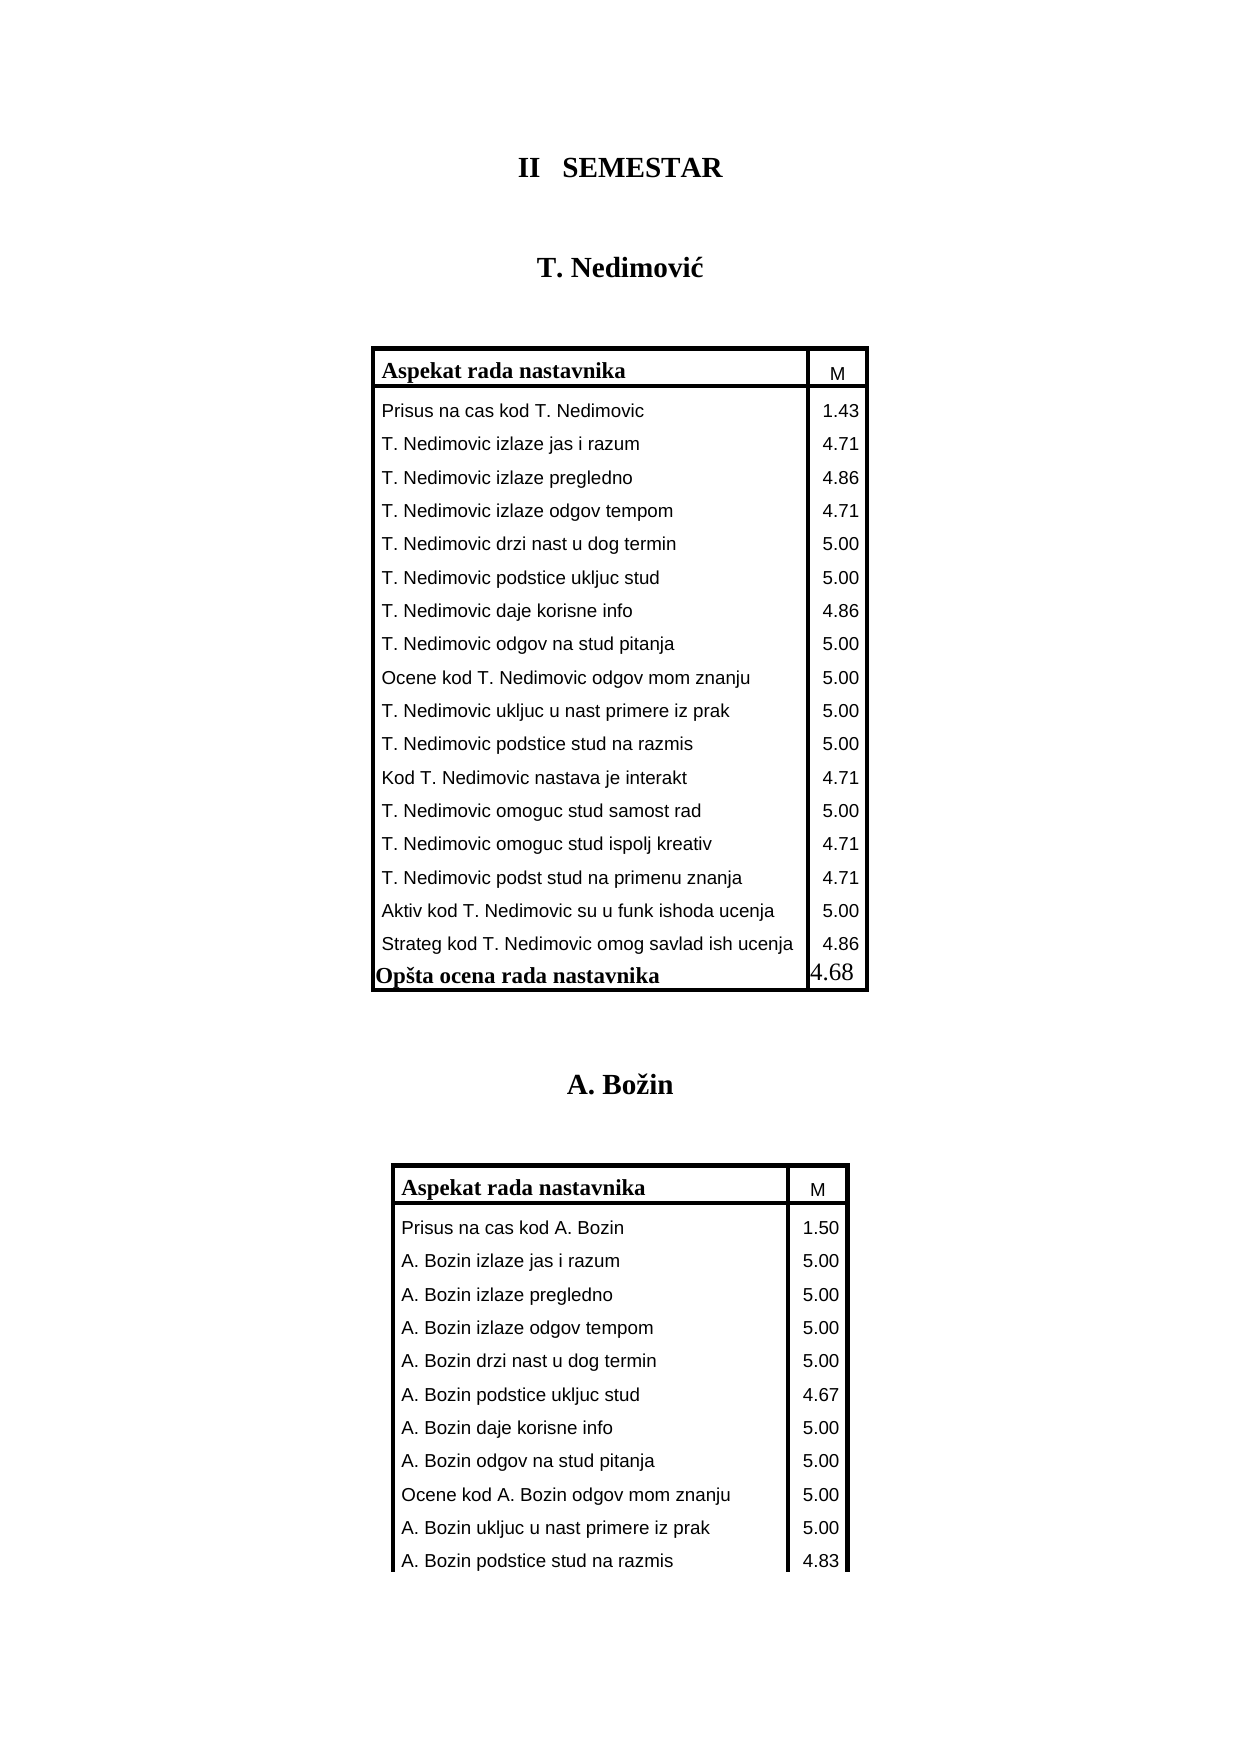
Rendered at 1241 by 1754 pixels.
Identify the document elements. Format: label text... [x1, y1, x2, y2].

table_cell Strateg kod T. Nedimovic omog savlad ish ucenja [375, 921, 806, 955]
table_header Aspekat rada nastavnika [395, 1168, 786, 1201]
table_cell 5.00 [810, 521, 865, 555]
table_cell 5.00 [790, 1338, 845, 1372]
table_cell T. Nedimovic izlaze odgov tempom [375, 488, 806, 521]
table_cell 4.71 [810, 855, 865, 888]
table_cell T. Nedimovic drzi nast u dog termin [375, 521, 806, 555]
table_cell Ocene kod T. Nedimovic odgov mom znanju [375, 655, 806, 688]
table_cell 5.00 [810, 688, 865, 721]
text T. Nedimović [150, 251, 1090, 284]
table_cell A. Bozin podstice stud na razmis [395, 1538, 786, 1572]
table_cell 4.86 [810, 455, 865, 488]
table_cell 5.00 [810, 655, 865, 688]
table_cell T. Nedimovic omoguc stud samost rad [375, 788, 806, 821]
table_cell 4.86 [810, 921, 865, 955]
table_cell 5.00 [790, 1472, 845, 1505]
table_cell 4.71 [810, 821, 865, 855]
table_header M [810, 351, 865, 384]
table_cell T. Nedimovic daje korisne info [375, 588, 806, 621]
table_cell T. Nedimovic omoguc stud ispolj kreativ [375, 821, 806, 855]
table_cell T. Nedimovic odgov na stud pitanja [375, 621, 806, 655]
table_cell A. Bozin podstice ukljuc stud [395, 1372, 786, 1405]
table_cell A. Bozin daje korisne info [395, 1405, 786, 1438]
table_header Aspekat rada nastavnika [375, 351, 806, 384]
table_cell Aktiv kod T. Nedimovic su u funk ishoda ucenja [375, 888, 806, 921]
text II SEMESTAR [150, 150, 1090, 183]
table_cell 4.88 [810, 955, 865, 988]
table_cell 5.00 [810, 555, 865, 588]
table_cell Prisus na cas kod A. Bozin [395, 1205, 786, 1238]
table_cell Opšta ocena rada nastavnika [375, 955, 806, 988]
table_cell T. Nedimovic ukljuc u nast primere iz prak [375, 688, 806, 721]
table_cell T. Nedimovic podstice ukljuc stud [375, 555, 806, 588]
table_cell 4.71 [810, 421, 865, 455]
table_cell 4.71 [810, 755, 865, 788]
table_cell A. Bozin ukljuc u nast primere iz prak [395, 1505, 786, 1538]
table_cell A. Bozin odgov na stud pitanja [395, 1438, 786, 1472]
table_cell 5.00 [790, 1272, 845, 1305]
table_cell A. Bozin izlaze jas i razum [395, 1238, 786, 1272]
table_cell 5.00 [790, 1238, 845, 1272]
table_cell Kod T. Nedimovic nastava je interakt [375, 755, 806, 788]
table_header M [790, 1168, 845, 1201]
table_cell 4.67 [790, 1372, 845, 1405]
table_cell A. Bozin izlaze odgov tempom [395, 1305, 786, 1338]
table_cell 5.00 [810, 721, 865, 755]
table_cell 5.00 [790, 1505, 845, 1538]
table_cell 1.43 [810, 388, 865, 421]
table_cell 5.00 [810, 888, 865, 921]
table_cell A. Bozin drzi nast u dog termin [395, 1338, 786, 1372]
table_cell Ocene kod A. Bozin odgov mom znanju [395, 1472, 786, 1505]
text A. Božin [150, 1067, 1090, 1101]
table_cell T. Nedimovic izlaze pregledno [375, 455, 806, 488]
table_cell T. Nedimovic izlaze jas i razum [375, 421, 806, 455]
table_cell 5.00 [790, 1438, 845, 1472]
table_cell 5.00 [810, 788, 865, 821]
table_cell 5.00 [810, 621, 865, 655]
table_cell T. Nedimovic podst stud na primenu znanja [375, 855, 806, 888]
table_cell 4.83 [790, 1538, 845, 1572]
table_cell 5.00 [790, 1405, 845, 1438]
table_cell Prisus na cas kod T. Nedimovic [375, 388, 806, 421]
table_cell T. Nedimovic podstice stud na razmis [375, 721, 806, 755]
table_cell 5.00 [790, 1305, 845, 1338]
table_cell 1.50 [790, 1205, 845, 1238]
table_cell A. Bozin izlaze pregledno [395, 1272, 786, 1305]
table_cell 4.86 [810, 588, 865, 621]
table_cell 4.71 [810, 488, 865, 521]
